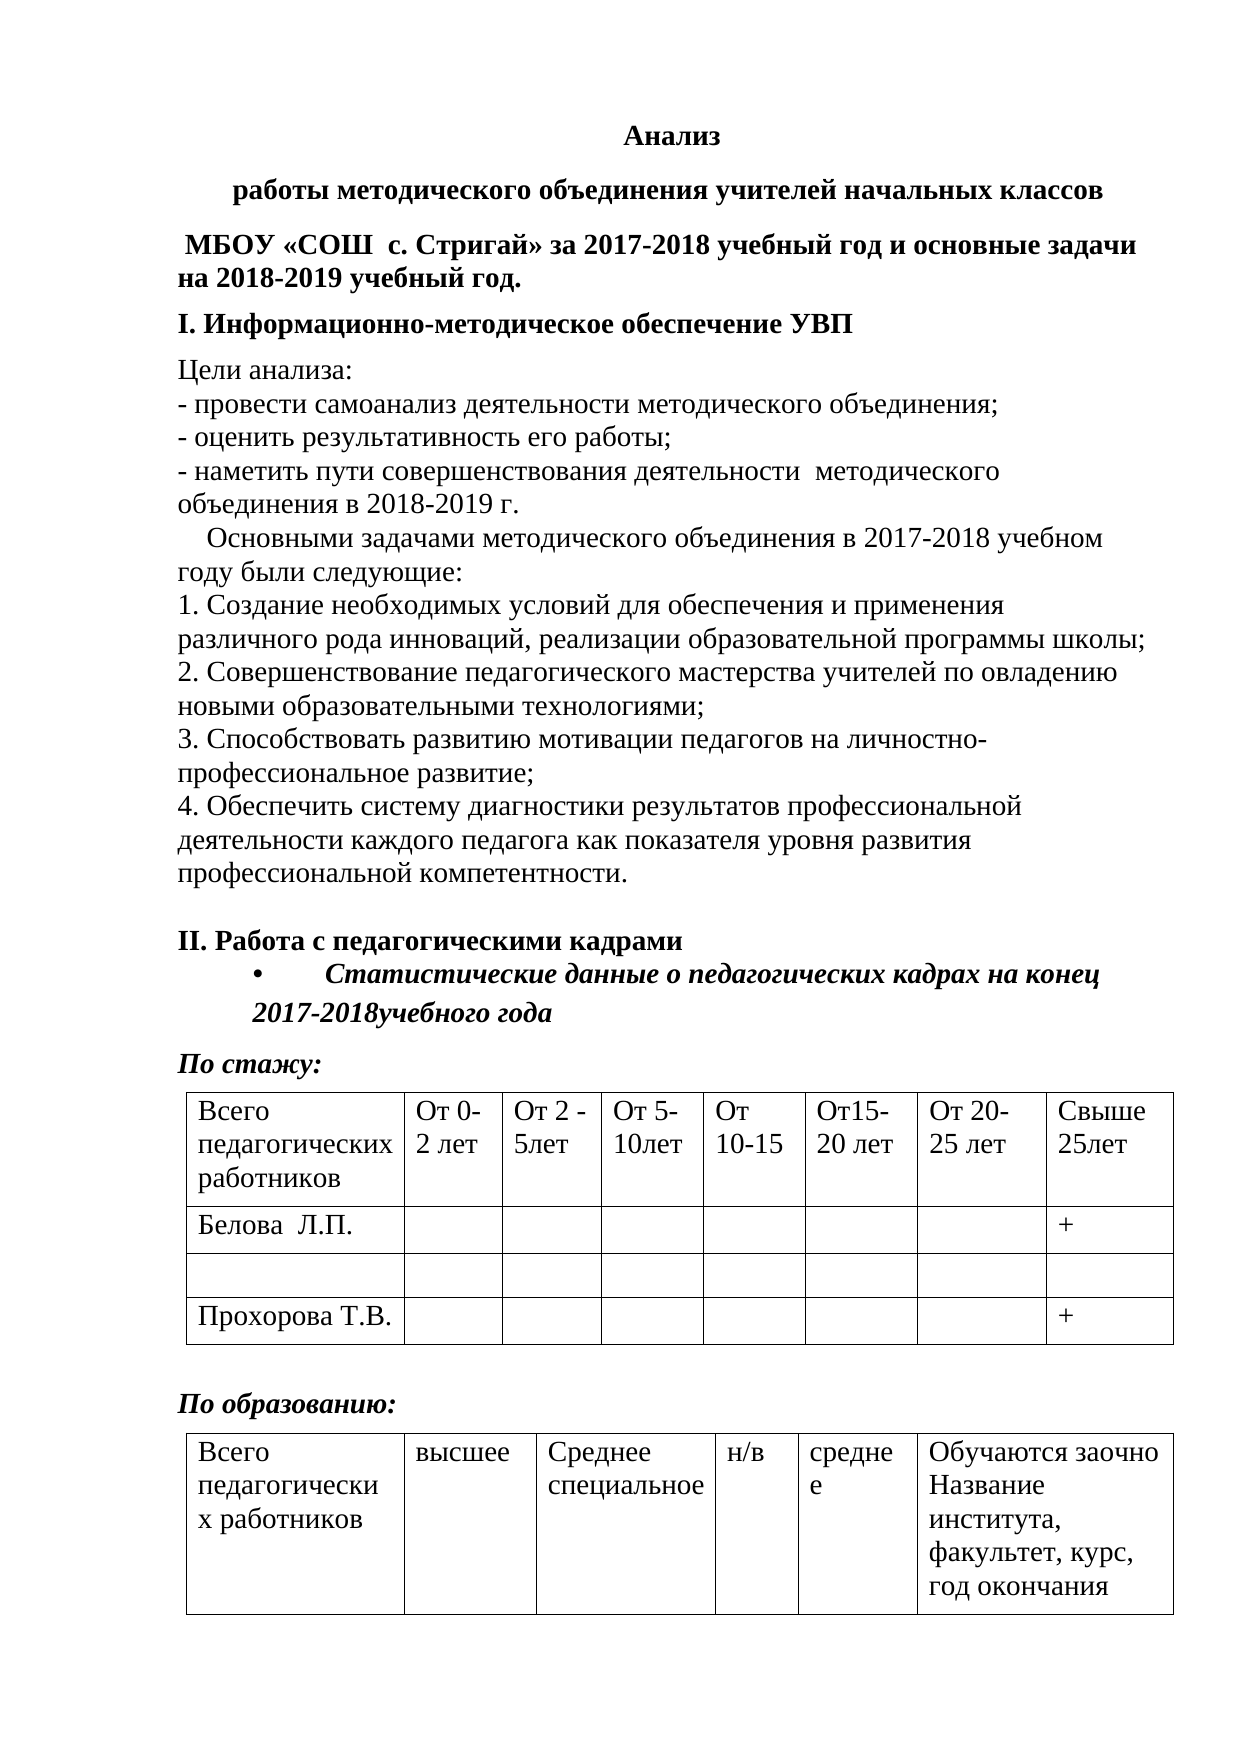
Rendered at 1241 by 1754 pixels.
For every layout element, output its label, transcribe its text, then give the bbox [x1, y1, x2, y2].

text Цели анализа: [177, 352, 1152, 386]
table_cell Прохорова Т.В. [187, 1298, 404, 1344]
table_cell [918, 1298, 1046, 1344]
table_header высшее [405, 1434, 536, 1614]
table_header От 20-25 лет [918, 1093, 1046, 1206]
table_header Свыше 25лет [1047, 1093, 1173, 1206]
table_cell [918, 1207, 1046, 1253]
text Анализ [177, 118, 1152, 152]
table_cell [806, 1298, 917, 1344]
text - провести самоанализ деятельности методического объединения; [177, 386, 1152, 419]
table_cell [806, 1254, 917, 1297]
table_header От 10-15 [704, 1093, 805, 1206]
table_cell [704, 1254, 805, 1297]
table_cell [602, 1254, 703, 1297]
table_cell [806, 1207, 917, 1253]
table_cell [405, 1254, 502, 1297]
table_cell [918, 1254, 1046, 1297]
text II. Работа с педагогическими кадрами [177, 923, 1152, 956]
text 4. Обеспечить систему диагностики результатов профессиональной деятельности каждого педагога как показателя уровня развития профессиональной компетентности. [177, 788, 1152, 889]
table_cell [704, 1207, 805, 1253]
text По образованию: [177, 1387, 1152, 1420]
table_cell [405, 1298, 502, 1344]
text - наметить пути совершенствования деятельности методического объединения в 2018-2019 г. [177, 453, 1152, 520]
table_cell [187, 1254, 404, 1297]
table_cell [503, 1254, 601, 1297]
table_cell [503, 1298, 601, 1344]
table_cell [602, 1207, 703, 1253]
table_cell [704, 1298, 805, 1344]
table_cell Белова Л.П. [187, 1207, 404, 1253]
text По стажу: [177, 1046, 1152, 1079]
table_header среднее [799, 1434, 917, 1614]
table_header Всего педагогических работников [187, 1434, 404, 1614]
text МБОУ «СОШ с. Стригай» за 2017-2018 учебный год и основные задачи на 2018-2019 учебный год. [177, 227, 1152, 294]
table_header Всего педагогических работников [187, 1093, 404, 1206]
table_cell [503, 1207, 601, 1253]
table_cell + [1047, 1298, 1173, 1344]
table_header н/в [716, 1434, 798, 1614]
table_header От 2 -5лет [503, 1093, 601, 1206]
table_header От 0-2 лет [405, 1093, 502, 1206]
table_cell + [1047, 1207, 1173, 1253]
table_cell [1047, 1254, 1173, 1297]
text - оценить результативность его работы; [177, 419, 1152, 453]
text Основными задачами методического объединения в 2017-2018 учебном году были следующие: [177, 520, 1152, 587]
text 1. Создание необходимых условий для обеспечения и применения различного рода инноваций, реализации образовательной программы школы; [177, 587, 1152, 654]
table_cell [602, 1298, 703, 1344]
text I. Информационно-методическое обеспечение УВП [177, 306, 1152, 340]
table_header От 5-10лет [602, 1093, 703, 1206]
text 3. Способствовать развитию мотивации педагогов на личностно- профессиональное развитие; [177, 721, 1152, 788]
table_header Обучаются заочно Название института, факультет, курс, год окончания [918, 1434, 1173, 1614]
table_header Среднее специальное [537, 1434, 715, 1614]
list Статистические данные о педагогических кадрах на конец 2017-2018учебного года [252, 956, 1152, 1028]
text 2. Совершенствование педагогического мастерства учителей по овладению новыми образовательными технологиями; [177, 654, 1152, 721]
table_header От15-20 лет [806, 1093, 917, 1206]
table_cell [405, 1207, 502, 1253]
text работы методического объединения учителей начальных классов [177, 172, 1152, 206]
